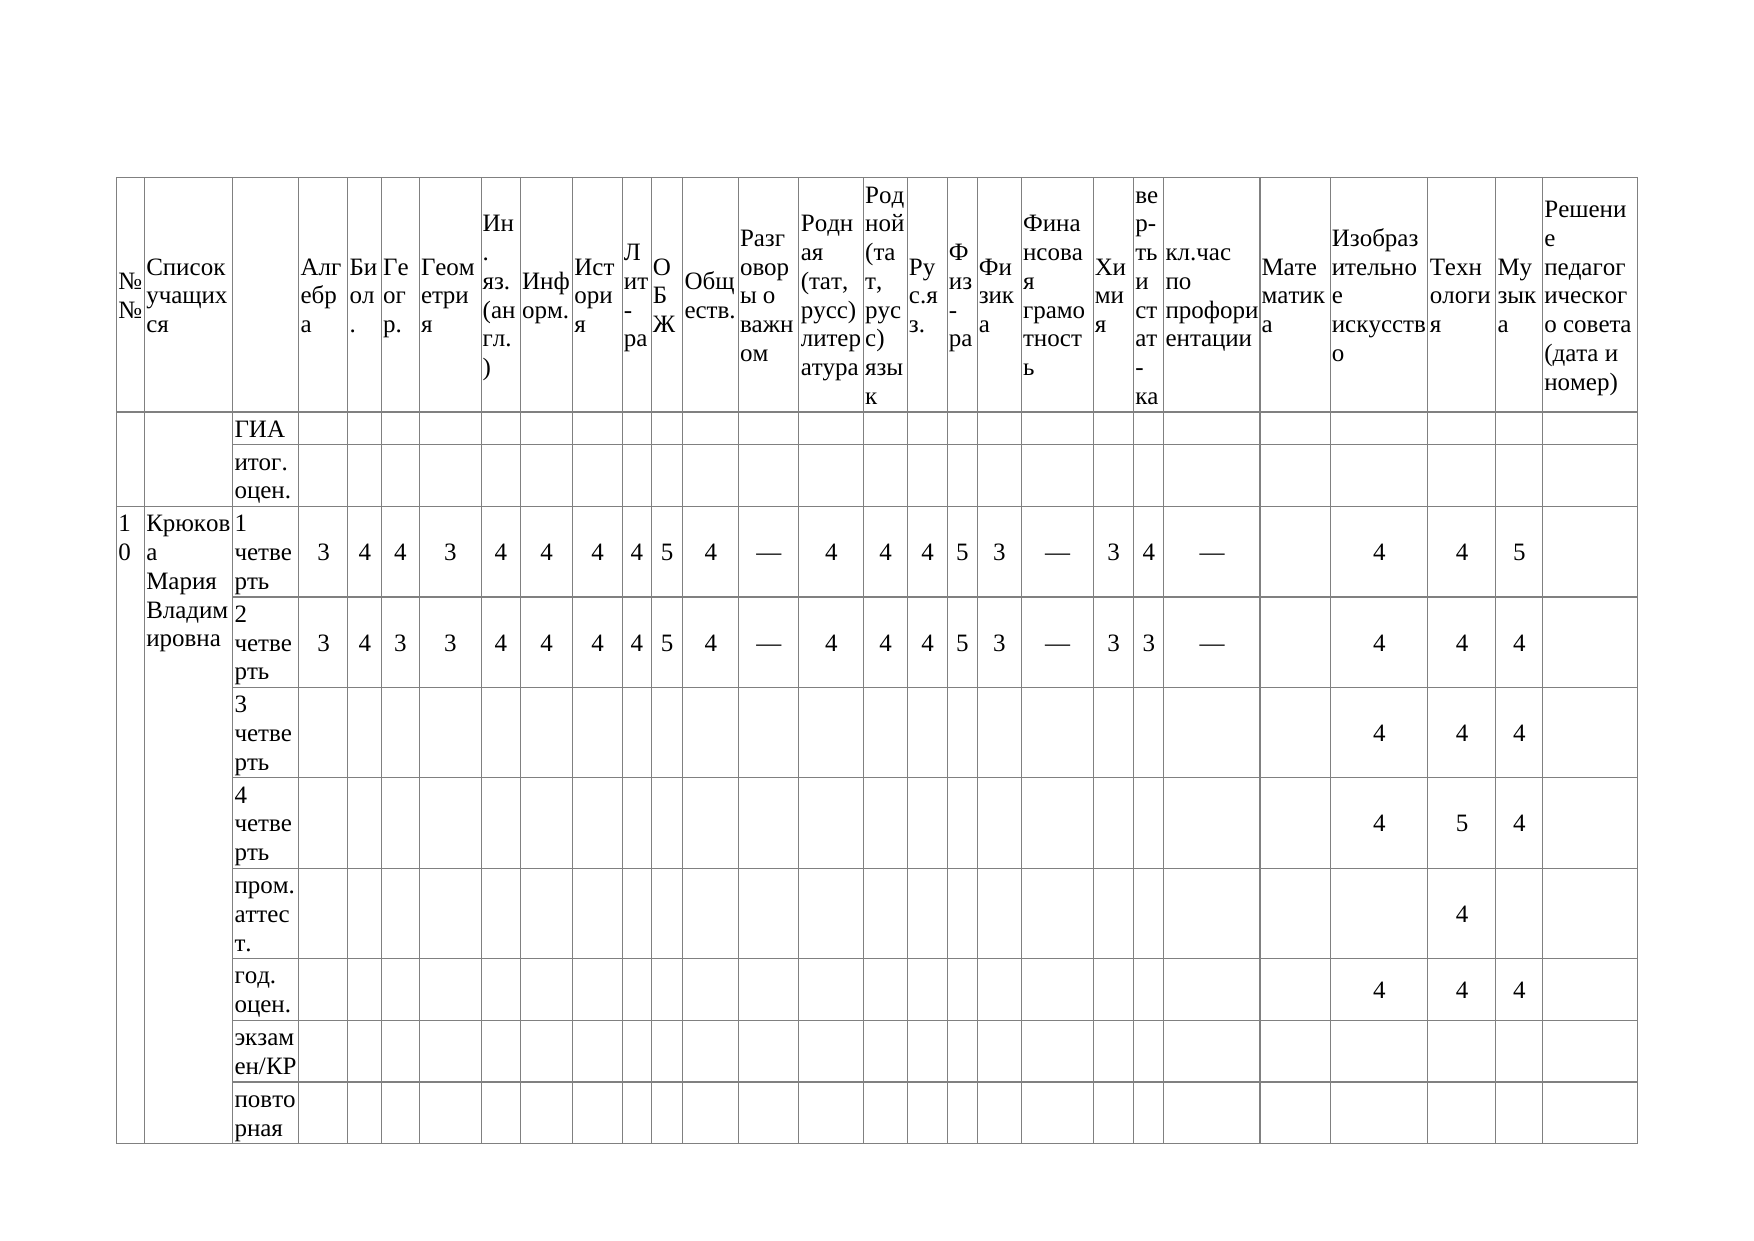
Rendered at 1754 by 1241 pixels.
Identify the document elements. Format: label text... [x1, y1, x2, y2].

table_cell [948, 445, 977, 506]
table_cell [382, 445, 419, 506]
table_cell [652, 688, 682, 777]
table_cell [683, 1083, 738, 1143]
table_header Биол. [348, 178, 381, 411]
table_cell [652, 445, 682, 506]
table_cell 5 [948, 598, 977, 687]
table_cell [652, 959, 682, 1020]
table_cell [978, 1083, 1021, 1143]
table_cell [799, 1021, 863, 1081]
table_cell 4 [908, 507, 947, 596]
table_cell 4 [1428, 507, 1495, 596]
table_cell [1094, 959, 1133, 1020]
table_cell 4 [1428, 688, 1495, 777]
table_header Музыка [1496, 178, 1542, 411]
table_cell 4 четверть [233, 778, 298, 868]
table_cell [482, 413, 520, 444]
table_header Изобразительное искусство [1331, 178, 1427, 411]
table_cell [348, 1083, 381, 1143]
table_cell [799, 413, 863, 444]
table_cell повторная ГИА [233, 413, 298, 444]
table_cell 4 [482, 598, 520, 687]
table_cell [739, 869, 798, 958]
table_cell [1543, 598, 1637, 687]
table_cell [1022, 1083, 1093, 1143]
table_cell 3 [978, 598, 1021, 687]
table_cell [1134, 778, 1163, 868]
table_cell [623, 959, 651, 1020]
table_cell [652, 869, 682, 958]
table_cell — [1164, 598, 1259, 687]
table_cell [1022, 445, 1093, 506]
table_cell 4 [799, 507, 863, 596]
table_cell [1164, 778, 1259, 868]
table_cell [1094, 1021, 1133, 1081]
table_cell — [739, 598, 798, 687]
table_cell [1094, 413, 1133, 444]
table_cell [1261, 688, 1330, 777]
table_header №№ [117, 178, 144, 411]
table_cell 4 [1331, 778, 1427, 868]
table_cell — [1164, 507, 1259, 596]
table_cell [739, 445, 798, 506]
table_cell [1022, 1021, 1093, 1081]
table_cell [482, 959, 520, 1020]
table_cell 4 [1428, 959, 1495, 1020]
table_cell — [739, 507, 798, 596]
table_cell [948, 413, 977, 444]
table_cell [908, 413, 947, 444]
table_cell [683, 688, 738, 777]
table_cell 4 [1428, 598, 1495, 687]
table_header Физика [978, 178, 1021, 411]
table_cell [573, 688, 622, 777]
table_cell [799, 688, 863, 777]
table_cell 4 [382, 507, 419, 596]
table_cell 5 [1496, 507, 1542, 596]
table_cell 4 [799, 598, 863, 687]
table_header Математика [1261, 178, 1330, 411]
table_cell [799, 1083, 863, 1143]
table_cell 4 [1496, 688, 1542, 777]
table_cell 4 [683, 598, 738, 687]
table_cell [683, 413, 738, 444]
table_cell 4 [482, 507, 520, 596]
table_cell [652, 413, 682, 444]
table_cell 4 [908, 598, 947, 687]
table_cell [1134, 413, 1163, 444]
table_header Лит-ра [623, 178, 651, 411]
table_cell 4 [1331, 959, 1427, 1020]
table_cell [978, 1021, 1021, 1081]
table_cell [1543, 507, 1637, 596]
table_cell [1134, 959, 1163, 1020]
table_cell [1094, 445, 1133, 506]
table_cell [482, 688, 520, 777]
table_cell [908, 1083, 947, 1143]
table_cell [1022, 413, 1093, 444]
table_header Геометрия [420, 178, 481, 411]
table_header Физ-ра [948, 178, 977, 411]
table_header Решение педагогического совета (дата и номер) [1543, 178, 1637, 411]
table_cell [739, 778, 798, 868]
table_cell [348, 445, 381, 506]
table_cell [683, 445, 738, 506]
table_cell [521, 413, 572, 444]
table_cell 4 [1428, 869, 1495, 958]
table_cell [864, 869, 907, 958]
table_cell [683, 1021, 738, 1081]
table_cell [482, 778, 520, 868]
table_cell [1331, 413, 1427, 444]
table_header История [573, 178, 622, 411]
table_cell [348, 959, 381, 1020]
table_cell 3 [1134, 598, 1163, 687]
table_cell [420, 413, 481, 444]
table_cell [864, 413, 907, 444]
table_cell [864, 778, 907, 868]
table_cell [1022, 688, 1093, 777]
table_cell [799, 869, 863, 958]
table_cell [1022, 778, 1093, 868]
table_cell [948, 959, 977, 1020]
table_cell [1496, 445, 1542, 506]
table_cell [978, 959, 1021, 1020]
table_cell [382, 1021, 419, 1081]
table_cell [420, 445, 481, 506]
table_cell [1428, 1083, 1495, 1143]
table_cell [348, 688, 381, 777]
table_cell [1261, 598, 1330, 687]
table_cell [573, 778, 622, 868]
table_cell [1331, 869, 1427, 958]
table_cell [1164, 959, 1259, 1020]
table_cell 3 [1094, 598, 1133, 687]
table_cell [739, 1021, 798, 1081]
table_cell [652, 778, 682, 868]
table_cell 3 [1094, 507, 1133, 596]
table_cell 4 [573, 507, 622, 596]
table_cell [908, 1021, 947, 1081]
table_cell [299, 1083, 347, 1143]
table_cell [908, 869, 947, 958]
table_cell [299, 778, 347, 868]
table_cell [978, 869, 1021, 958]
table_cell [799, 959, 863, 1020]
table_cell [299, 869, 347, 958]
table_cell 3 [420, 507, 481, 596]
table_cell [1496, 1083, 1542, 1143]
table_cell [382, 778, 419, 868]
table_cell [348, 869, 381, 958]
table_cell [299, 413, 347, 444]
table_cell 5 [652, 507, 682, 596]
table_cell [864, 1083, 907, 1143]
table_cell [1164, 688, 1259, 777]
table_cell [420, 778, 481, 868]
table_cell [1094, 869, 1133, 958]
table_cell [1496, 413, 1542, 444]
table_cell [1094, 688, 1133, 777]
table_cell — [1022, 507, 1093, 596]
table_cell год. оцен. [233, 959, 298, 1020]
table_header Информ. [521, 178, 572, 411]
table_cell [420, 869, 481, 958]
table_cell [1094, 1083, 1133, 1143]
table_cell [1543, 959, 1637, 1020]
table_cell [521, 1083, 572, 1143]
table_header ОБЖ [652, 178, 682, 411]
table_cell 5 [1428, 778, 1495, 868]
table_header Обществ. [683, 178, 738, 411]
table_cell [908, 778, 947, 868]
table_cell [864, 445, 907, 506]
table_cell [1496, 1021, 1542, 1081]
table_cell [1543, 778, 1637, 868]
table_cell [1261, 413, 1330, 444]
table_cell [348, 1021, 381, 1081]
table_cell [348, 778, 381, 868]
table_cell [1164, 1021, 1259, 1081]
table_cell [739, 1083, 798, 1143]
table_cell [299, 1021, 347, 1081]
table_cell 10 [117, 507, 144, 1143]
table_cell [1134, 445, 1163, 506]
table_cell 4 [623, 598, 651, 687]
table_cell 4 [573, 598, 622, 687]
table_cell [864, 688, 907, 777]
table_cell [978, 413, 1021, 444]
table_cell [521, 445, 572, 506]
table_cell [299, 445, 347, 506]
table_cell 4 [348, 507, 381, 596]
table_header Алгебра [299, 178, 347, 411]
table_cell 4 [348, 598, 381, 687]
table_cell [908, 959, 947, 1020]
table_cell 4 [683, 507, 738, 596]
table_cell 3 [420, 598, 481, 687]
table_cell [948, 688, 977, 777]
table_cell [1261, 869, 1330, 958]
table_cell [1543, 445, 1637, 506]
table_header [233, 178, 298, 411]
table_cell [420, 1083, 481, 1143]
table_header Родной (тат, русс) язык [864, 178, 907, 411]
table_cell [1543, 688, 1637, 777]
table_cell 4 [1331, 598, 1427, 687]
table_cell [1094, 778, 1133, 868]
table_cell [573, 869, 622, 958]
table_cell [382, 869, 419, 958]
table_cell [623, 1021, 651, 1081]
table_cell 3 [299, 598, 347, 687]
table_cell [1164, 1083, 1259, 1143]
table_cell [948, 1083, 977, 1143]
table_cell [482, 869, 520, 958]
table_cell [978, 445, 1021, 506]
table_cell [482, 445, 520, 506]
table_cell 3 четверть [233, 688, 298, 777]
table_header Финансовая грамотность [1022, 178, 1093, 411]
table_cell [1022, 959, 1093, 1020]
table_header Разговоры о важном [739, 178, 798, 411]
table_cell [299, 959, 347, 1020]
table_cell экзамен/КР [233, 1021, 298, 1081]
table_cell [948, 778, 977, 868]
table_cell 1 четверть [233, 507, 298, 596]
table_header Список учащихся [145, 178, 232, 411]
table_cell 5 [652, 598, 682, 687]
table_header Технология [1428, 178, 1495, 411]
table_cell [1331, 1021, 1427, 1081]
table_cell [683, 778, 738, 868]
table_header Рус.яз. [908, 178, 947, 411]
table_cell 4 [1496, 778, 1542, 868]
table_cell 4 [1331, 507, 1427, 596]
table_cell [683, 869, 738, 958]
table_cell [1134, 688, 1163, 777]
table_cell [1022, 869, 1093, 958]
table_cell [1428, 413, 1495, 444]
table_cell пром. аттест. [233, 869, 298, 958]
table_cell [1164, 445, 1259, 506]
table_cell [482, 1083, 520, 1143]
table_cell [739, 413, 798, 444]
table_cell [652, 1083, 682, 1143]
table_header Ин. яз. (англ.) [482, 178, 520, 411]
table_cell [382, 1083, 419, 1143]
table_cell 4 [1134, 507, 1163, 596]
table_cell [739, 688, 798, 777]
table_cell [420, 688, 481, 777]
table_cell 4 [623, 507, 651, 596]
table_cell [799, 445, 863, 506]
table_cell [623, 688, 651, 777]
table_cell [1428, 445, 1495, 506]
table_cell [299, 688, 347, 777]
table_cell [1496, 869, 1542, 958]
table_cell [521, 869, 572, 958]
table_cell Крюкова Мария Владимировна [145, 507, 232, 1143]
table_cell [382, 959, 419, 1020]
table_cell [573, 445, 622, 506]
table_header кл.час по профориентации [1164, 178, 1259, 411]
table_cell итог. оцен. [233, 445, 298, 506]
table_header Химия [1094, 178, 1133, 411]
table_cell [948, 1021, 977, 1081]
table_cell [482, 1021, 520, 1081]
table_cell 3 [382, 598, 419, 687]
table_header Родная (тат, русс) литература [799, 178, 863, 411]
table_cell [521, 688, 572, 777]
table_cell — [1022, 598, 1093, 687]
table_cell [948, 869, 977, 958]
table_cell 4 [1331, 688, 1427, 777]
table_cell [1543, 1021, 1637, 1081]
table_cell [623, 445, 651, 506]
table_cell [1261, 1021, 1330, 1081]
table_cell 4 [1496, 959, 1542, 1020]
table_cell 3 [978, 507, 1021, 596]
table_cell [521, 1021, 572, 1081]
table_cell [573, 959, 622, 1020]
table_cell [382, 688, 419, 777]
table_cell 3 [299, 507, 347, 596]
table_cell [1261, 445, 1330, 506]
table_cell [1134, 869, 1163, 958]
table_cell [623, 869, 651, 958]
table_cell [683, 959, 738, 1020]
table_cell [521, 959, 572, 1020]
table_cell 4 [864, 507, 907, 596]
table_cell [1134, 1083, 1163, 1143]
table_cell [908, 688, 947, 777]
table_cell [382, 413, 419, 444]
table_cell [1164, 413, 1259, 444]
table_cell [1331, 1083, 1427, 1143]
table_cell [1261, 959, 1330, 1020]
table_cell [623, 413, 651, 444]
table_cell [1261, 778, 1330, 868]
table_cell [1134, 1021, 1163, 1081]
table_cell 2 четверть [233, 598, 298, 687]
table_cell 4 [521, 598, 572, 687]
table_cell [978, 688, 1021, 777]
table_cell [573, 1083, 622, 1143]
table_cell 4 [521, 507, 572, 596]
table_cell [864, 959, 907, 1020]
table_cell [799, 778, 863, 868]
table_cell [573, 1021, 622, 1081]
table_cell 4 [864, 598, 907, 687]
table_cell [521, 778, 572, 868]
table_cell [978, 778, 1021, 868]
table_cell [1543, 869, 1637, 958]
table_cell [1331, 445, 1427, 506]
table_cell [864, 1021, 907, 1081]
table_cell [1164, 869, 1259, 958]
table_cell [420, 959, 481, 1020]
table_cell [1261, 507, 1330, 596]
table_header вер-ть и стат-ка [1134, 178, 1163, 411]
table_cell 5 [948, 507, 977, 596]
table_cell [1428, 1021, 1495, 1081]
table_header Геогр. [382, 178, 419, 411]
table_cell [573, 413, 622, 444]
table_cell [1543, 413, 1637, 444]
table_cell 4 [1496, 598, 1542, 687]
table_cell [623, 1083, 651, 1143]
table_cell [623, 778, 651, 868]
table_cell [652, 1021, 682, 1081]
table_cell [739, 959, 798, 1020]
table_cell [348, 413, 381, 444]
table_cell повторная ГИА [233, 1083, 298, 1143]
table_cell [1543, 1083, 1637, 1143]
table_cell [908, 445, 947, 506]
table_cell [420, 1021, 481, 1081]
table_cell [1261, 1083, 1330, 1143]
